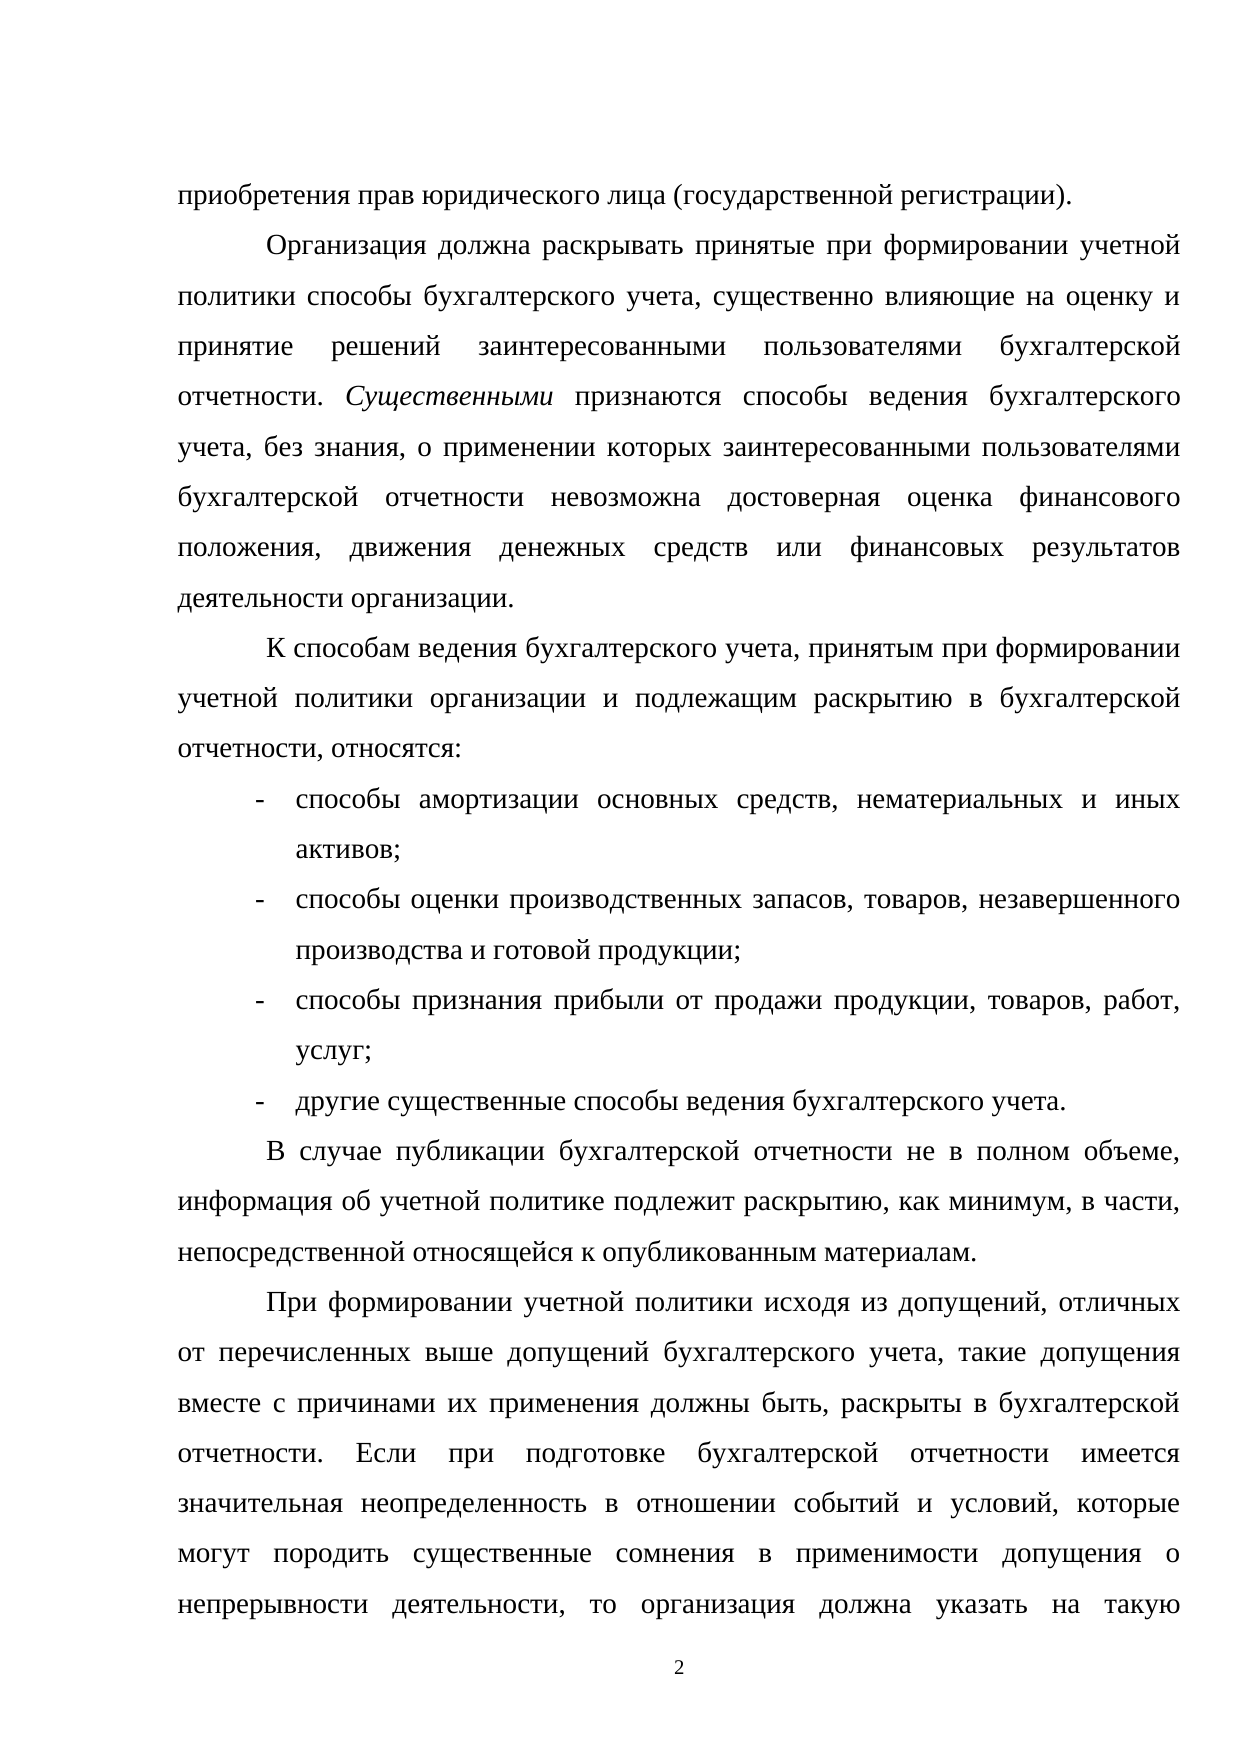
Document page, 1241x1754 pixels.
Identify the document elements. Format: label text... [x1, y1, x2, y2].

list способы признания прибыли от продажи продукции, товаров, работ, услуг; [255, 982, 1181, 1066]
list способы оценки производственных запасов, товаров, незавершенного производства и готовой продукции; [255, 882, 1181, 965]
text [177, 177, 1181, 211]
list другие существенные способы ведения бухгалтерского учета. [255, 1083, 1181, 1116]
text К способам ведения бухгалтерского учета, принятым при формировании учетной политики организации и подлежащим раскрытию в бухгалтерской отчетности, относятся: [177, 630, 1181, 764]
text Организация должна раскрывать принятые при формировании учетной политики способы бухгалтерского учета, существенно влияющие на оценку и принятие решений заинтересованными пользователями бухгалтерской отчетности. Существенными признаются способы ведения бухгалтерского учета, без знания, о применении которых заинтересованными пользователями бухгалтерской отчетности невозможна достоверная оценка финансового положения, движения денежных средств или финансовых результатов деятельности организации. [177, 227, 1181, 613]
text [177, 1284, 1181, 1619]
list способы амортизации основных средств, нематериальных и иных активов; [255, 781, 1181, 865]
text В случае публикации бухгалтерской отчетности не в полном объеме, информация об учетной политике подлежит раскрытию, как минимум, в части, непосредственной относящейся к опубликованным материалам. [177, 1133, 1181, 1267]
